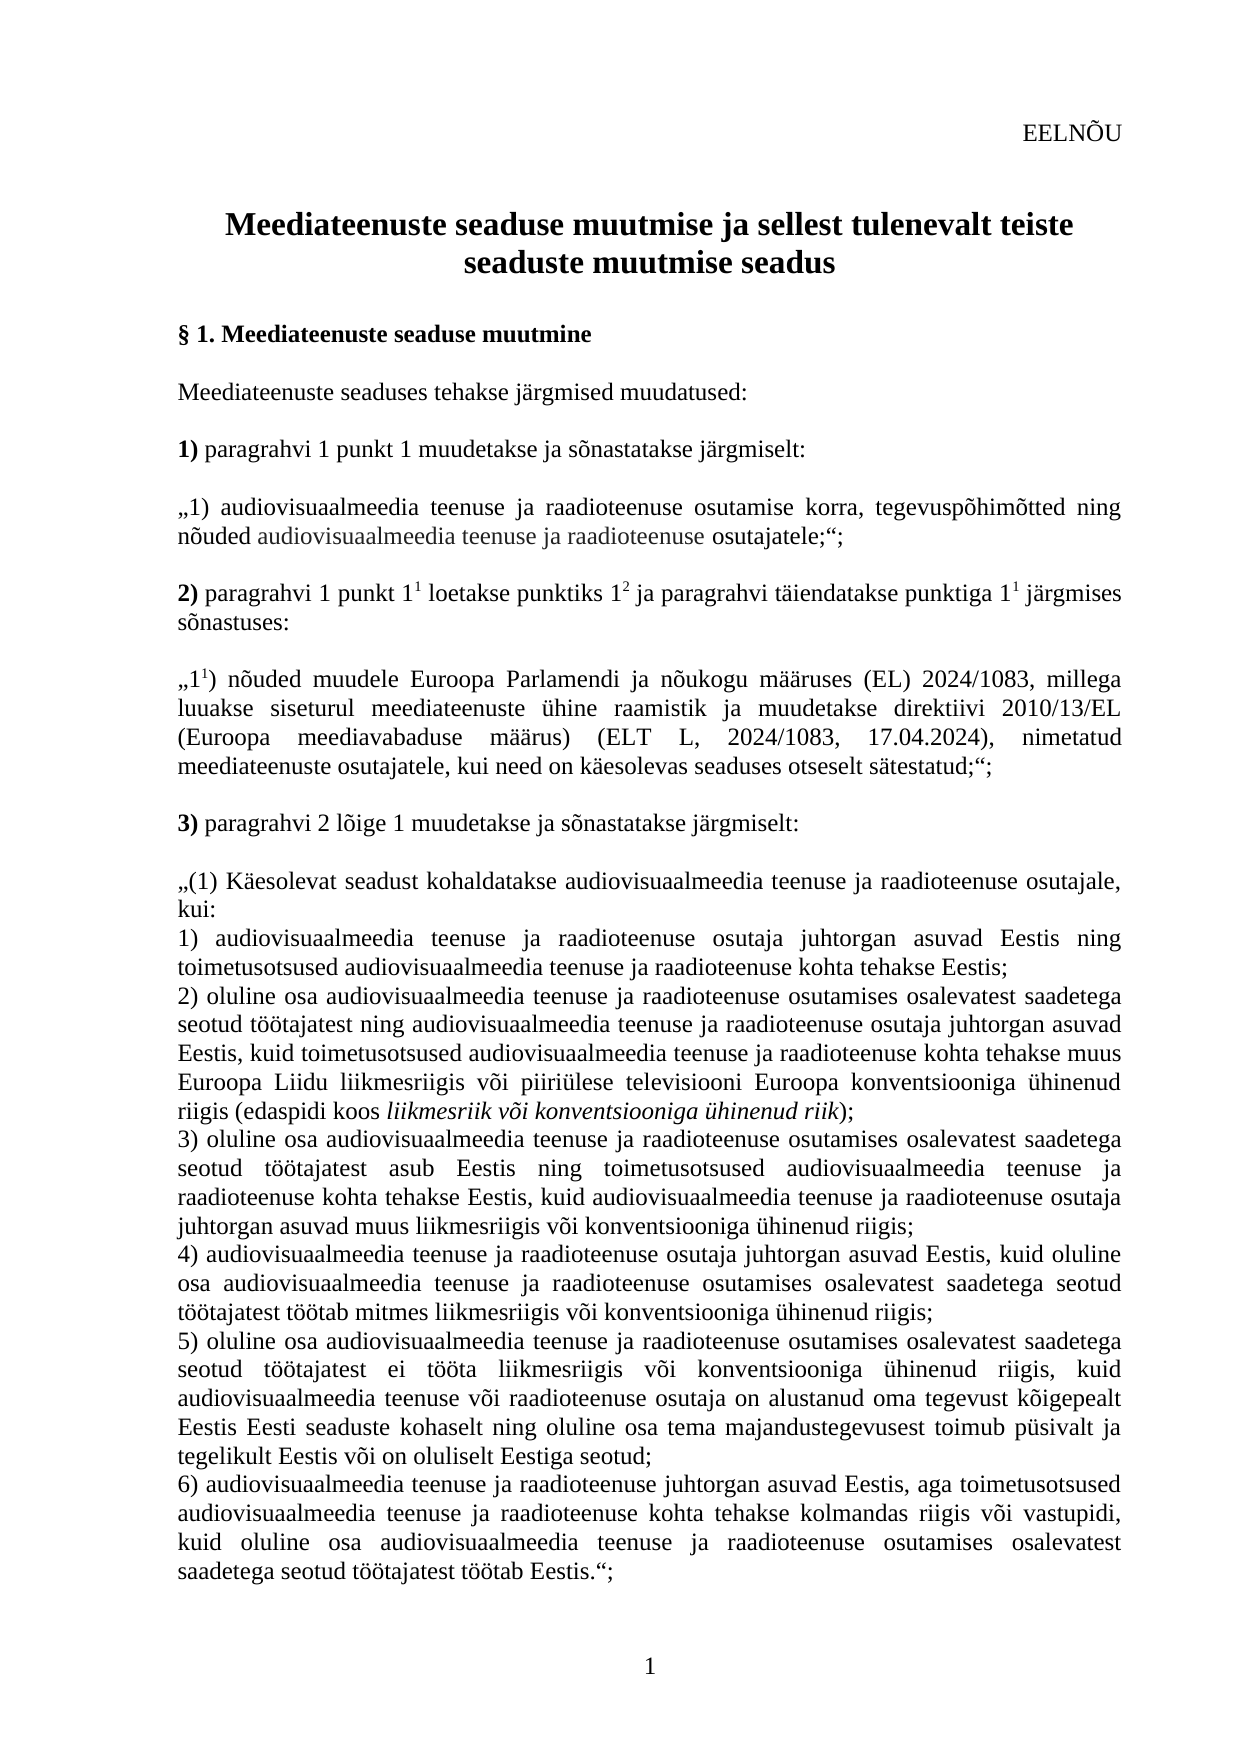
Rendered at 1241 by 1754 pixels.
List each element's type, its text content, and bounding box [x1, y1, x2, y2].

text „1) audiovisuaalmeedia teenuse ja raadioteenuse osutamise korra, tegevuspõhimõtted ning nõuded audiovisuaalmeedia teenuse ja raadioteenuse osutajatele;“; [177, 492, 1122, 549]
text Meediateenuste seaduses tehakse järgmised muudatused: [177, 377, 1122, 406]
text „11) nõuded muudele Euroopa Parlamendi ja nõukogu määruses (EL) 2024/1083, millega luuakse siseturul meediateenuste ühine raamistik ja muudetakse direktiivi 2010/13/EL (Euroopa meediavabaduse määrus) (ELT L, 2024/1083, 17.04.2024), nimetatud meediateenuste osutajatele, kui need on käesolevas seaduses otseselt sätestatud;“; [177, 664, 1122, 779]
text 4) audiovisuaalmeedia teenuse ja raadioteenuse osutaja juhtorgan asuvad Eestis, kuid oluline osa audiovisuaalmeedia teenuse ja raadioteenuse osutamises osalevatest saadetega seotud töötajatest töötab mitmes liikmesriigis või konventsiooniga ühinenud riigis; [177, 1239, 1122, 1326]
text 6) audiovisuaalmeedia teenuse ja raadioteenuse juhtorgan asuvad Eestis, aga toimetusotsused audiovisuaalmeedia teenuse ja raadioteenuse kohta tehakse kolmandas riigis või vastupidi, kuid oluline osa audiovisuaalmeedia teenuse ja raadioteenuse osutamises osalevatest saadetega seotud töötajatest töötab Eestis.“; [177, 1469, 1122, 1584]
text 3) oluline osa audiovisuaalmeedia teenuse ja raadioteenuse osutamises osalevatest saadetega seotud töötajatest asub Eestis ning toimetusotsused audiovisuaalmeedia teenuse ja raadioteenuse kohta tehakse Eestis, kuid audiovisuaalmeedia teenuse ja raadioteenuse osutaja juhtorgan asuvad muus liikmesriigis või konventsiooniga ühinenud riigis; [177, 1124, 1122, 1239]
text 5) oluline osa audiovisuaalmeedia teenuse ja raadioteenuse osutamises osalevatest saadetega seotud töötajatest ei tööta liikmesriigis või konventsiooniga ühinenud riigis, kuid audiovisuaalmeedia teenuse või raadioteenuse osutaja on alustanud oma tegevust kõigepealt Eestis Eesti seaduste kohaselt ning oluline osa tema majandustegevusest toimub püsivalt ja tegelikult Eestis või on oluliselt Eestiga seotud; [177, 1326, 1122, 1469]
text Meediateenuste seaduse muutmise ja sellest tulenevalt teiste seaduste muutmise seadus [177, 204, 1122, 281]
text 2) paragrahvi 1 punkt 11 loetakse punktiks 12 ja paragrahvi täiendatakse punktiga 11 järgmises sõnastuses: [177, 578, 1122, 636]
text 3) paragrahvi 2 lõige 1 muudetakse ja sõnastatakse järgmiselt: [177, 808, 1122, 837]
text 1) paragrahvi 1 punkt 1 muudetakse ja sõnastatakse järgmiselt: [177, 434, 1122, 463]
text 2) oluline osa audiovisuaalmeedia teenuse ja raadioteenuse osutamises osalevatest saadetega seotud töötajatest ning audiovisuaalmeedia teenuse ja raadioteenuse osutaja juhtorgan asuvad Eestis, kuid toimetusotsused audiovisuaalmeedia teenuse ja raadioteenuse kohta tehakse muus Euroopa Liidu liikmesriigis või piiriülese televisiooni Euroopa konventsiooniga ühinenud riigis (edaspidi koos liikmesriik või konventsiooniga ühinenud riik); [177, 981, 1122, 1124]
text „(1) Käesolevat seadust kohaldatakse audiovisuaalmeedia teenuse ja raadioteenuse osutajale, kui: [177, 866, 1122, 923]
text EELNÕU [177, 118, 1122, 147]
text § 1. Meediateenuste seaduse muutmine [177, 319, 1122, 348]
text 1) audiovisuaalmeedia teenuse ja raadioteenuse osutaja juhtorgan asuvad Eestis ning toimetusotsused audiovisuaalmeedia teenuse ja raadioteenuse kohta tehakse Eestis; [177, 923, 1122, 981]
